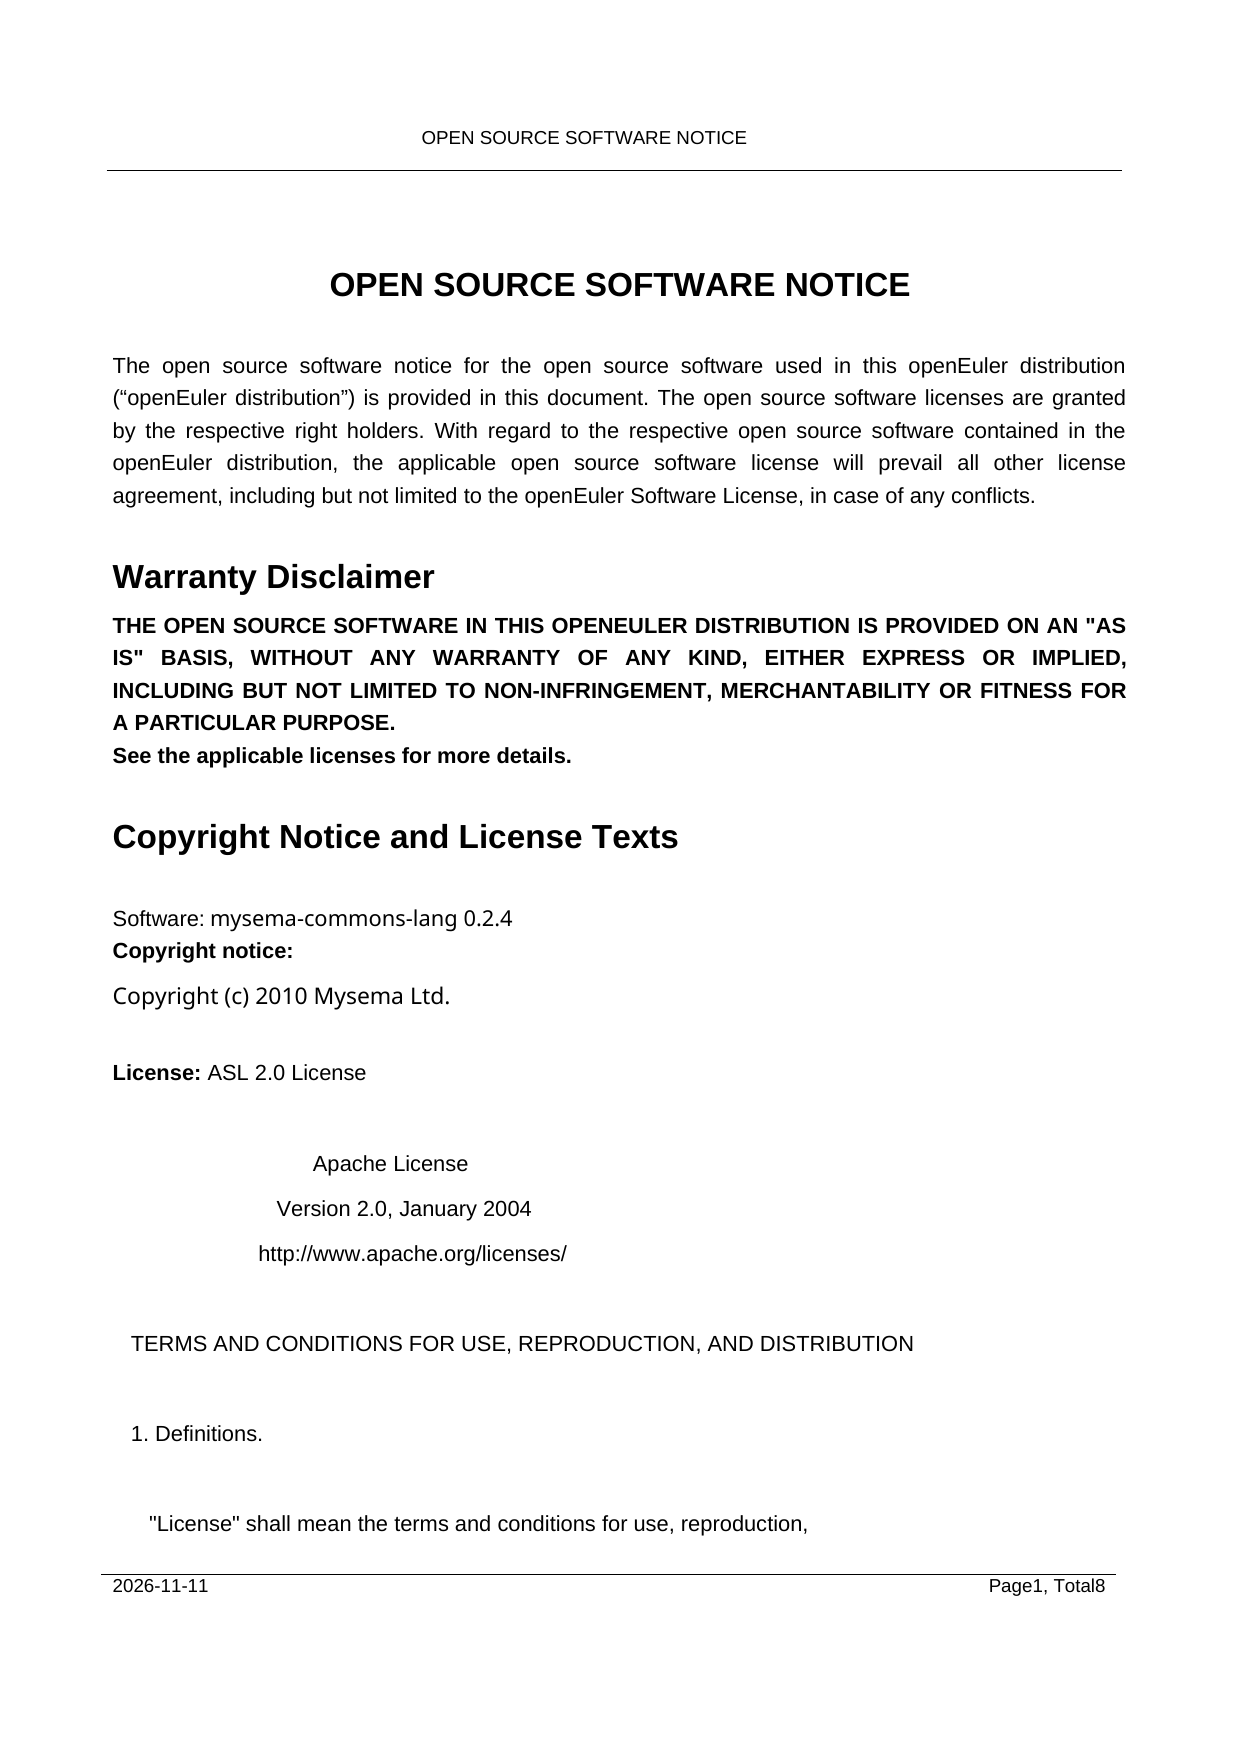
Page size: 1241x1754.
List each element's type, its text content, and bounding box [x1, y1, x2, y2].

text Version 2.0, January 2004 [112, 1192, 1128, 1224]
text THE OPEN SOURCE SOFTWARE IN THIS OPENEULER DISTRIBUTION IS PROVIDED ON AN "AS IS" BASIS, WITHOUT ANY WARRANTY OF ANY KIND, EITHER EXPRESS OR IMPLIED, INCLUDING BUT NOT LIMITED TO NON-INFRINGEMENT, MERCHANTABILITY OR FITNESS FOR A PARTICULAR PURPOSE. See the applicable licenses for more details. [112, 609, 1128, 771]
text Apache License [112, 1147, 1128, 1179]
text Copyright notice: [112, 934, 1128, 966]
text Copyright (c) 2010 Mysema Ltd. [112, 979, 1128, 1012]
text http://www.apache.org/licenses/ [112, 1237, 1128, 1269]
text The open source software notice for the open source software used in this openEuler distribution (“openEuler distribution”) is provided in this document. The open source software licenses are granted by the respective right holders. With regard to the respective open source software contained in the openEuler distribution, the applicable open source software license will prevail all other license agreement, including but not limited to the openEuler Software License, in case of any conflicts. [112, 349, 1128, 511]
text Warranty Disclaimer [112, 544, 1128, 609]
text License: ASL 2.0 License [112, 1057, 1128, 1089]
text 1. Definitions. [112, 1417, 1128, 1450]
text Copyright Notice and License Texts [112, 804, 1128, 869]
text TERMS AND CONDITIONS FOR USE, REPRODUCTION, AND DISTRIBUTION [112, 1327, 1128, 1360]
text OPEN SOURCE SOFTWARE NOTICE [112, 251, 1128, 316]
text Software: mysema-commons-lang 0.2.4 [112, 901, 1128, 934]
text "License" shall mean the terms and conditions for use, reproduction, [112, 1508, 1128, 1540]
